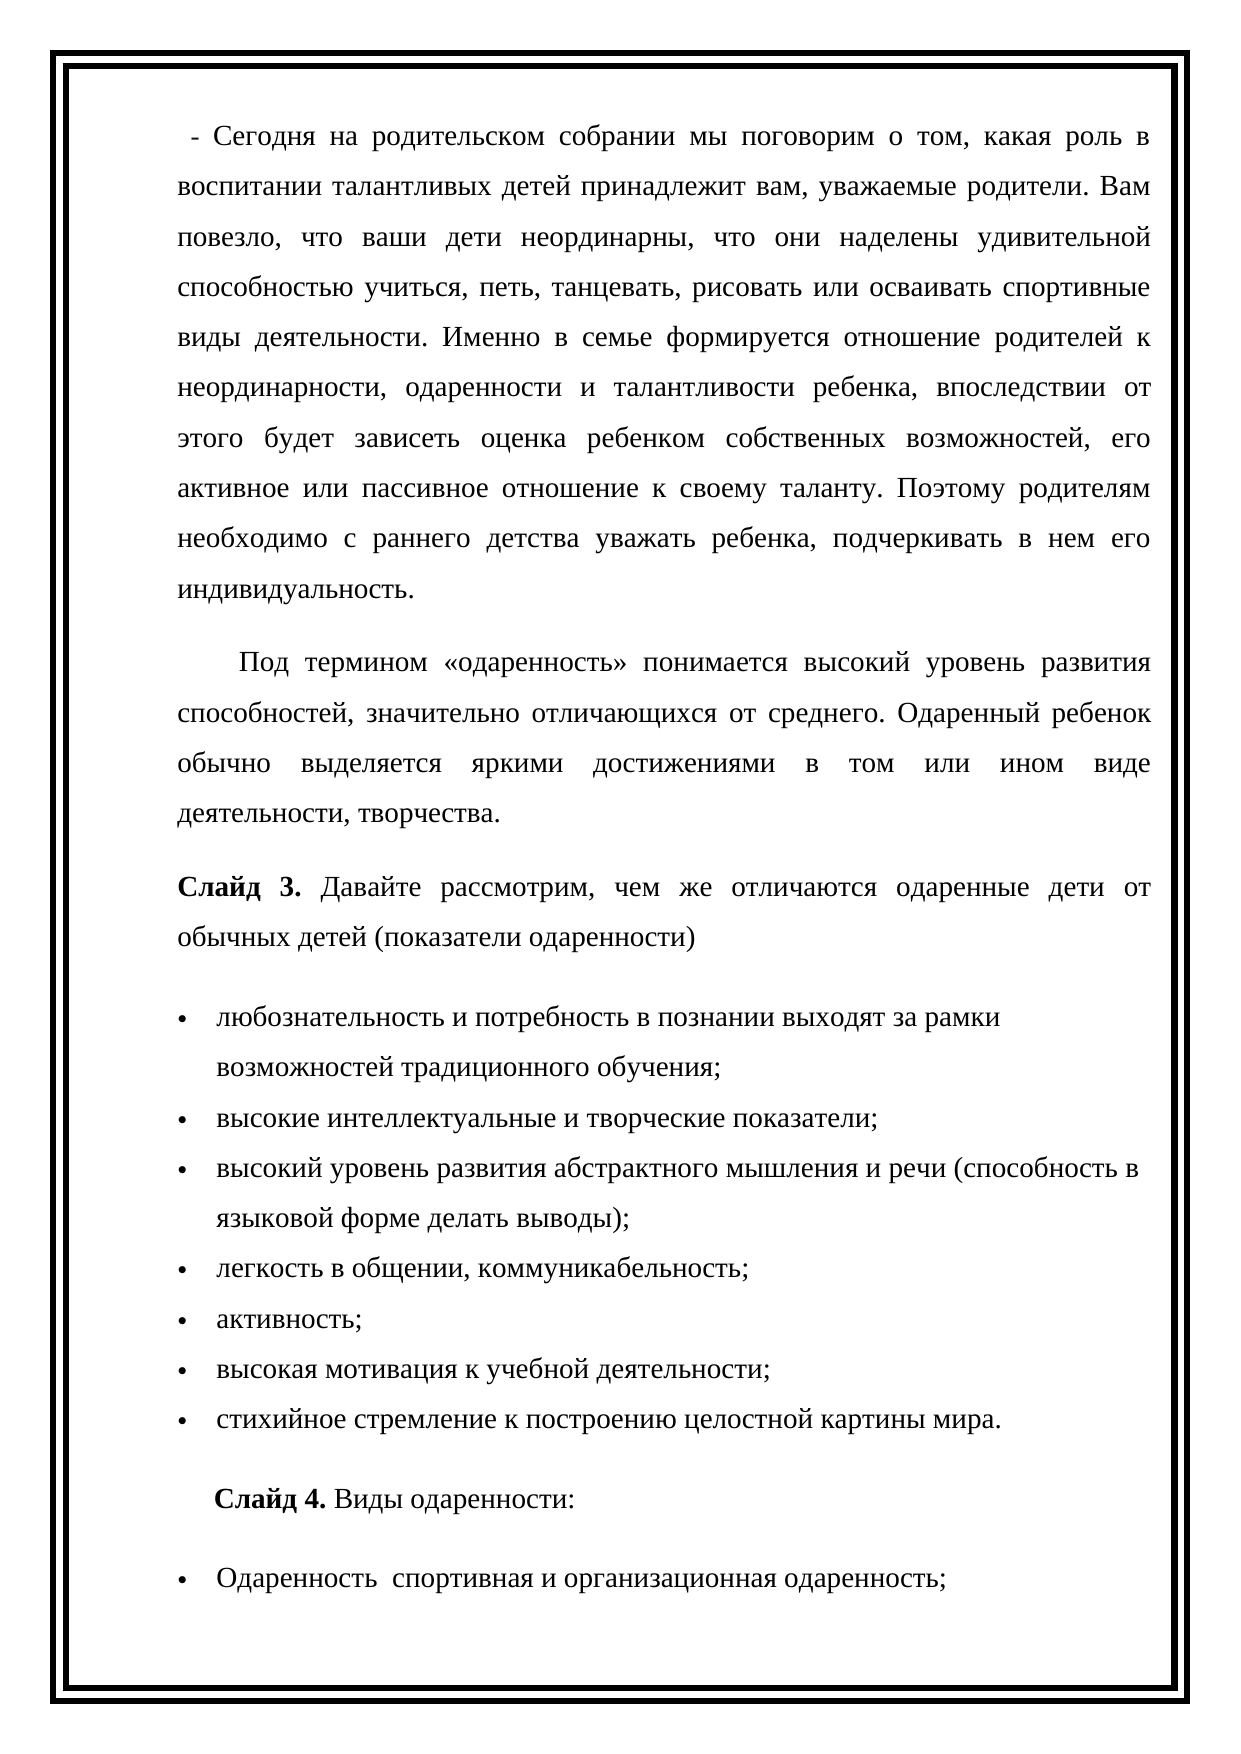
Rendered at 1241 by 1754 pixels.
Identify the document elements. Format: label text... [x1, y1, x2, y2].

text Слайд 4. Виды одаренности: [213, 1481, 326, 1514]
list высокие интеллектуальные и творческие показатели; [179, 1100, 1152, 1133]
text - Сегодня на родительском собрании мы поговорим о том, какая роль в воспитании талантливых детей принадлежит вам, уважаемые родители. Вам повезло, что ваши дети неординарны, что они наделены удивительной способностью учиться, петь, танцевать, рисовать или осваивать спортивные виды деятельности. Именно в семье формируется отношение родителей к неординарности, одаренности и талантливости ребенка, впоследствии от этого будет зависеть оценка ребенком собственных возможностей, его активное или пассивное отношение к своему таланту. Поэтому родителям необходимо с раннего детства уважать ребенка, подчеркивать в нем его индивидуальность. [177, 118, 1152, 604]
list высокий уровень развития абстрактного мышления и речи (способность в языковой форме делать выводы); [179, 1150, 1152, 1234]
text Слайд 3. Давайте рассмотрим, чем же отличаются одаренные дети от обычных детей (показатели одаренности) [177, 869, 1152, 953]
text Под термином «одаренность» понимается высокий уровень развития способностей, значительно отличающихся от среднего. Одаренный ребенок обычно выделяется яркими достижениями в том или ином виде деятельности, творчества. [177, 644, 1152, 829]
list любознательность и потребность в познании выходят за рамки возможностей традиционного обучения; [179, 999, 1152, 1083]
list активность; [179, 1301, 1152, 1334]
list стихийное стремление к построению целостной картины мира. [179, 1402, 1152, 1435]
list высокая мотивация к учебной деятельности; [179, 1351, 1152, 1385]
list Одаренность спортивная и организационная одаренность; [179, 1561, 1152, 1594]
text Слайд 4. Виды одаренности: [333, 1481, 1152, 1514]
list легкость в общении, коммуникабельность; [179, 1251, 1152, 1284]
